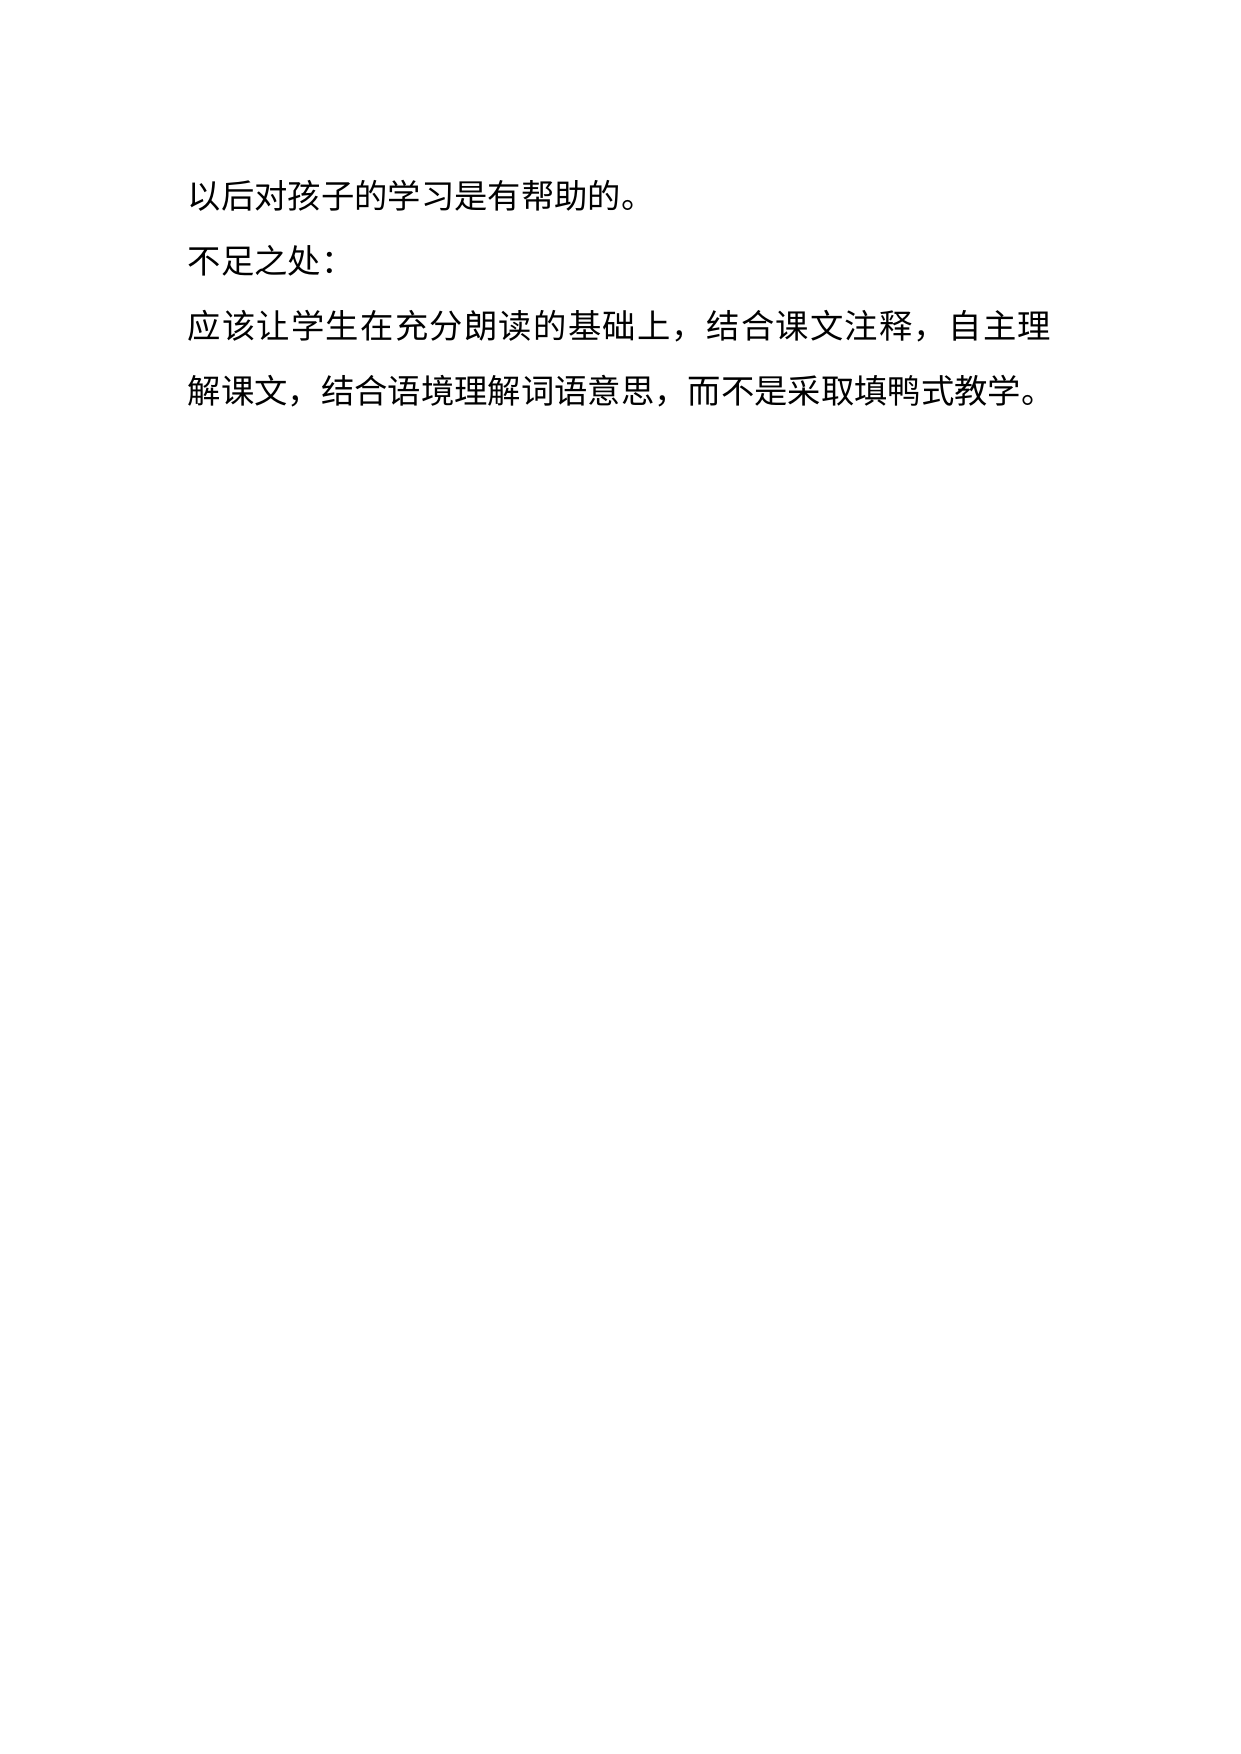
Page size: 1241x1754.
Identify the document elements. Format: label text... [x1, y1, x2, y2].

text 不足之处： [187, 227, 1053, 292]
text 应该让学生在充分朗读的基础上，结合课文注释，自主理解课文，结合语境理解词语意思，而不是采取填鸭式教学。 [187, 292, 1053, 422]
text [187, 162, 1053, 227]
